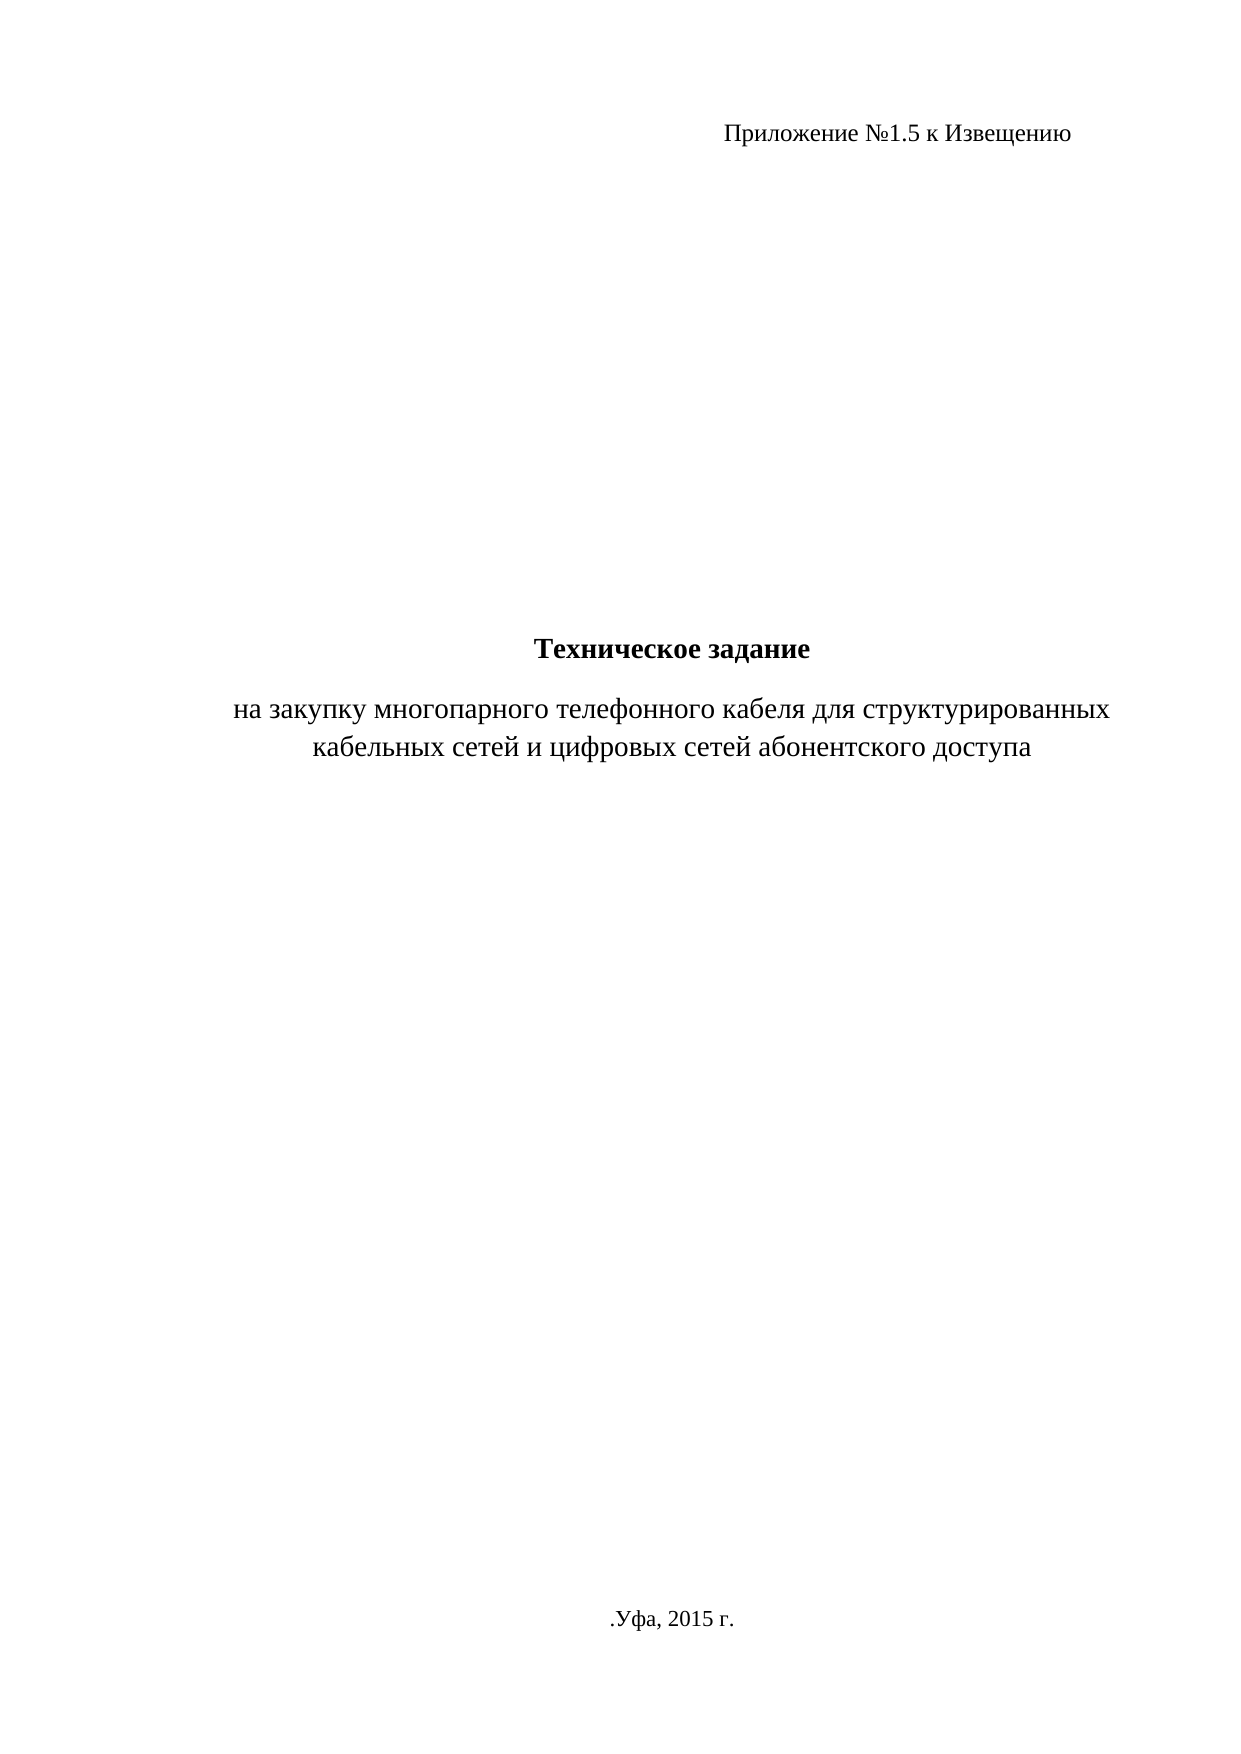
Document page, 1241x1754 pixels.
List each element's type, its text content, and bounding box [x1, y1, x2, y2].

text Техническое задание [192, 631, 1152, 665]
text .Уфа, 2015 г. [192, 1605, 1152, 1632]
text Приложение №1.5 к Извещению [192, 118, 1152, 147]
text на закупку многопарного телефонного кабеля для структурированных кабельных сетей и цифровых сетей абонентского доступа [192, 691, 1152, 763]
